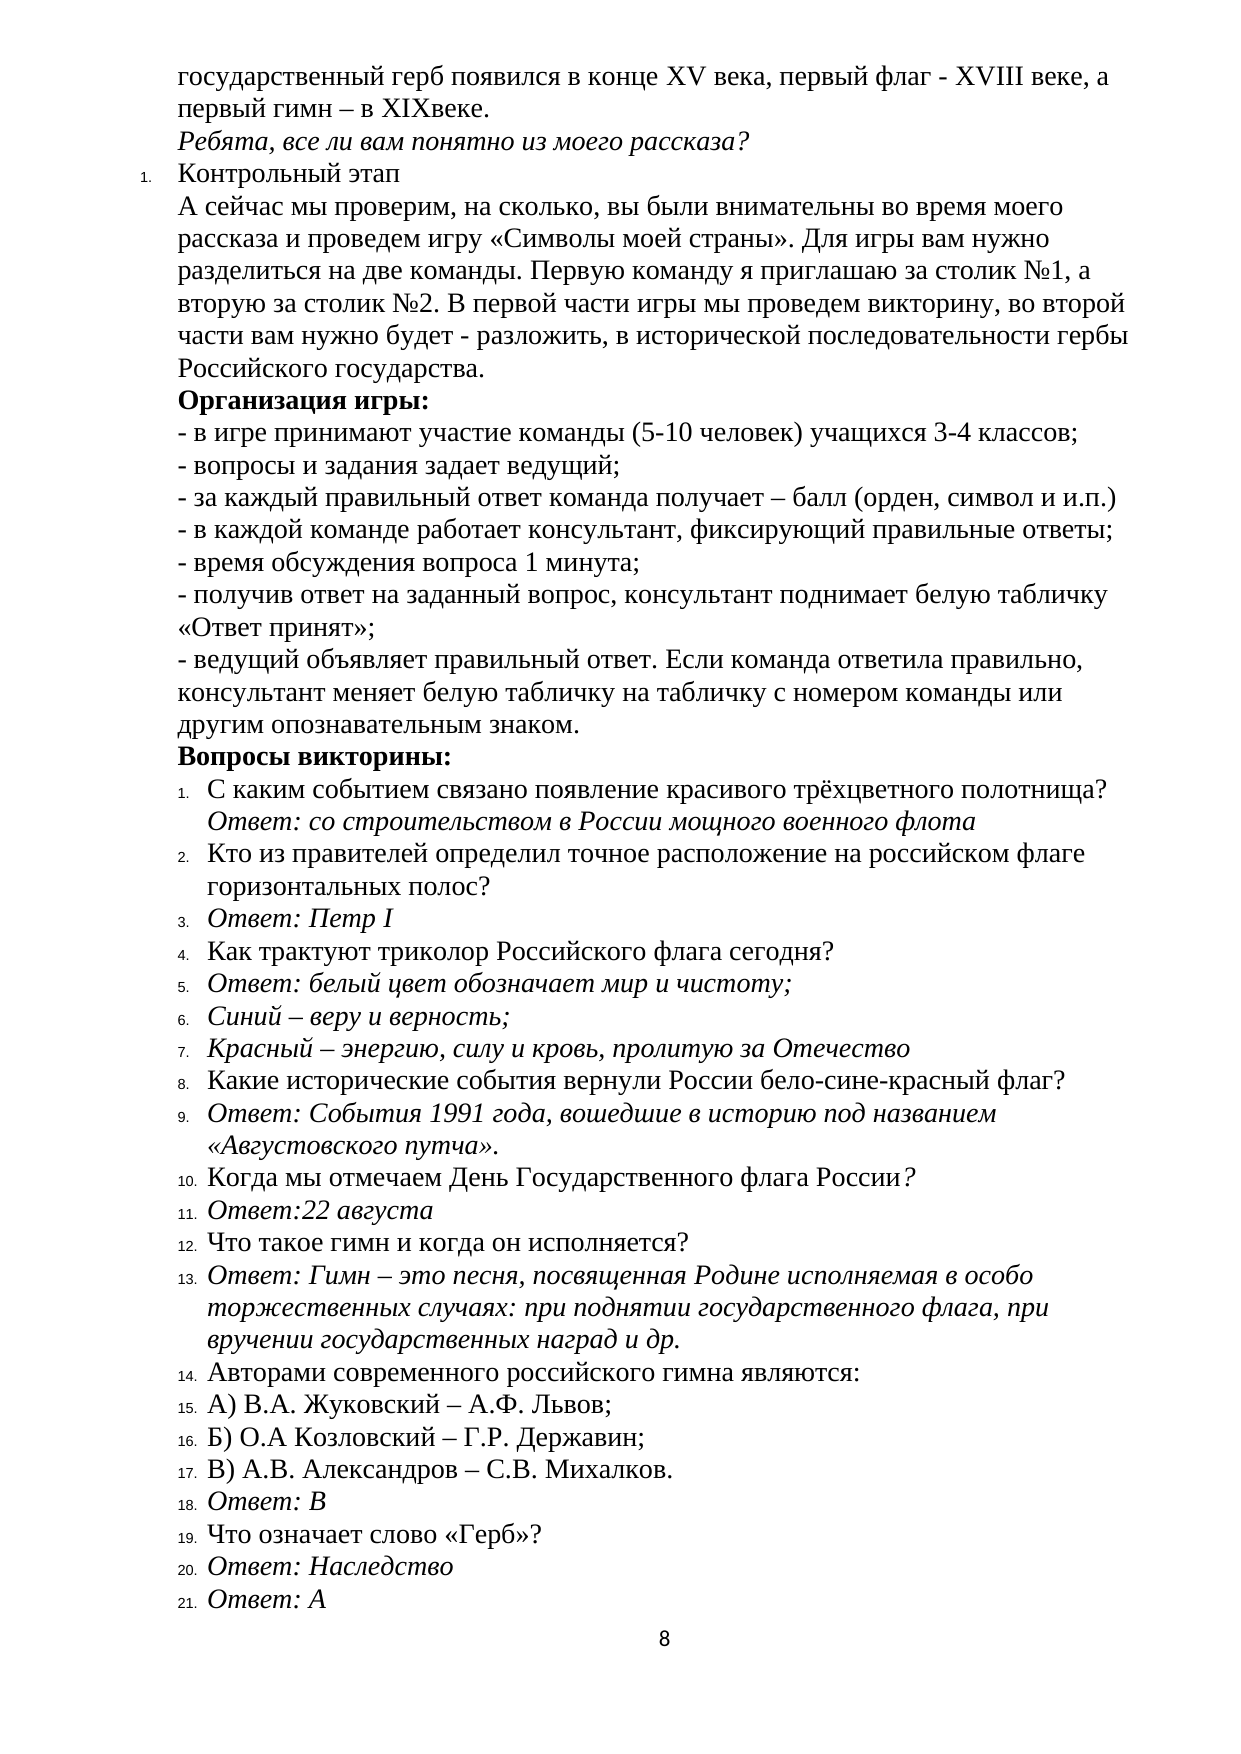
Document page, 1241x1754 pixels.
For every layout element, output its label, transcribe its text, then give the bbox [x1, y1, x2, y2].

text - ведущий объявляет правильный ответ. Если команда ответила правильно, консультант меняет белую табличку на табличку с номером команды или другим опознавательным знаком. [177, 642, 1152, 739]
text - за каждый правильный ответ команда получает – балл (орден, символ и и.п.) [177, 480, 1152, 513]
list В) А.В. Александров – С.В. Михалков. [177, 1452, 1152, 1484]
list Как трактуют триколор Российского флага сегодня? [177, 934, 1152, 966]
text Вопросы викторины: [177, 739, 1152, 772]
list Что такое гимн и когда он исполняется? [177, 1225, 1152, 1258]
text - в каждой команде работает консультант, фиксирующий правильные ответы; [177, 513, 1152, 545]
text - время обсуждения вопроса 1 минута; [177, 545, 1152, 577]
list Б) О.А Козловский – Г.Р. Державин; [177, 1420, 1152, 1452]
text Ребята, все ли вам понятно из моего рассказа? [177, 124, 1152, 156]
list Авторами современного российского гимна являются: [177, 1355, 1152, 1387]
list Ответ: Петр I [177, 901, 1152, 934]
text - получив ответ на заданный вопрос, консультант поднимает белую табличку «Ответ принят»; [177, 577, 1152, 642]
list Контрольный этап [140, 156, 1152, 189]
text - вопросы и задания задает ведущий; [177, 448, 1152, 480]
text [177, 59, 1152, 124]
list Ответ:22 августа [177, 1193, 1152, 1225]
list Ответ: А [177, 1582, 1152, 1614]
text Организация игры: [177, 383, 1152, 415]
list Что означает слово «Герб»? [177, 1517, 1152, 1549]
list С каким событием связано появление красивого трёхцветного полотнища? Ответ: со строительством в России мощного военного флота [177, 772, 1152, 837]
list Кто из правителей определил точное расположение на российском флаге горизонтальных полос? [177, 837, 1152, 901]
list Ответ: События 1991 года, вошедшие в историю под названием «Августовского путча». [177, 1096, 1152, 1161]
list Какие исторические события вернули России бело-сине-красный флаг? [177, 1063, 1152, 1096]
list Ответ: Гимн – это песня, посвященная Родине исполняемая в особо торжественных случаях: при поднятии государственного флага, при вручении государственных наград и др. [177, 1258, 1152, 1355]
list Красный – энергию, силу и кровь, пролитую за Отечество [177, 1031, 1152, 1063]
list Когда мы отмечаем День Государственного флага России? [177, 1161, 1152, 1193]
list Синий – веру и верность; [177, 998, 1152, 1031]
list Ответ: В [177, 1484, 1152, 1517]
list Ответ: Наследство [177, 1549, 1152, 1582]
list Ответ: белый цвет обозначает мир и чистоту; [177, 966, 1152, 998]
text - в игре принимают участие команды (5-10 человек) учащихся 3-4 классов; [177, 415, 1152, 448]
list А) В.А. Жуковский – А.Ф. Львов; [177, 1387, 1152, 1420]
text А сейчас мы проверим, на сколько, вы были внимательны во время моего рассказа и проведем игру «Символы моей страны». Для игры вам нужно разделиться на две команды. Первую команду я приглашаю за столик №1, а вторую за столик №2. В первой части игры мы проведем викторину, во второй части вам нужно будет - разложить, в исторической последовательности гербы Российского государства. [177, 189, 1152, 383]
